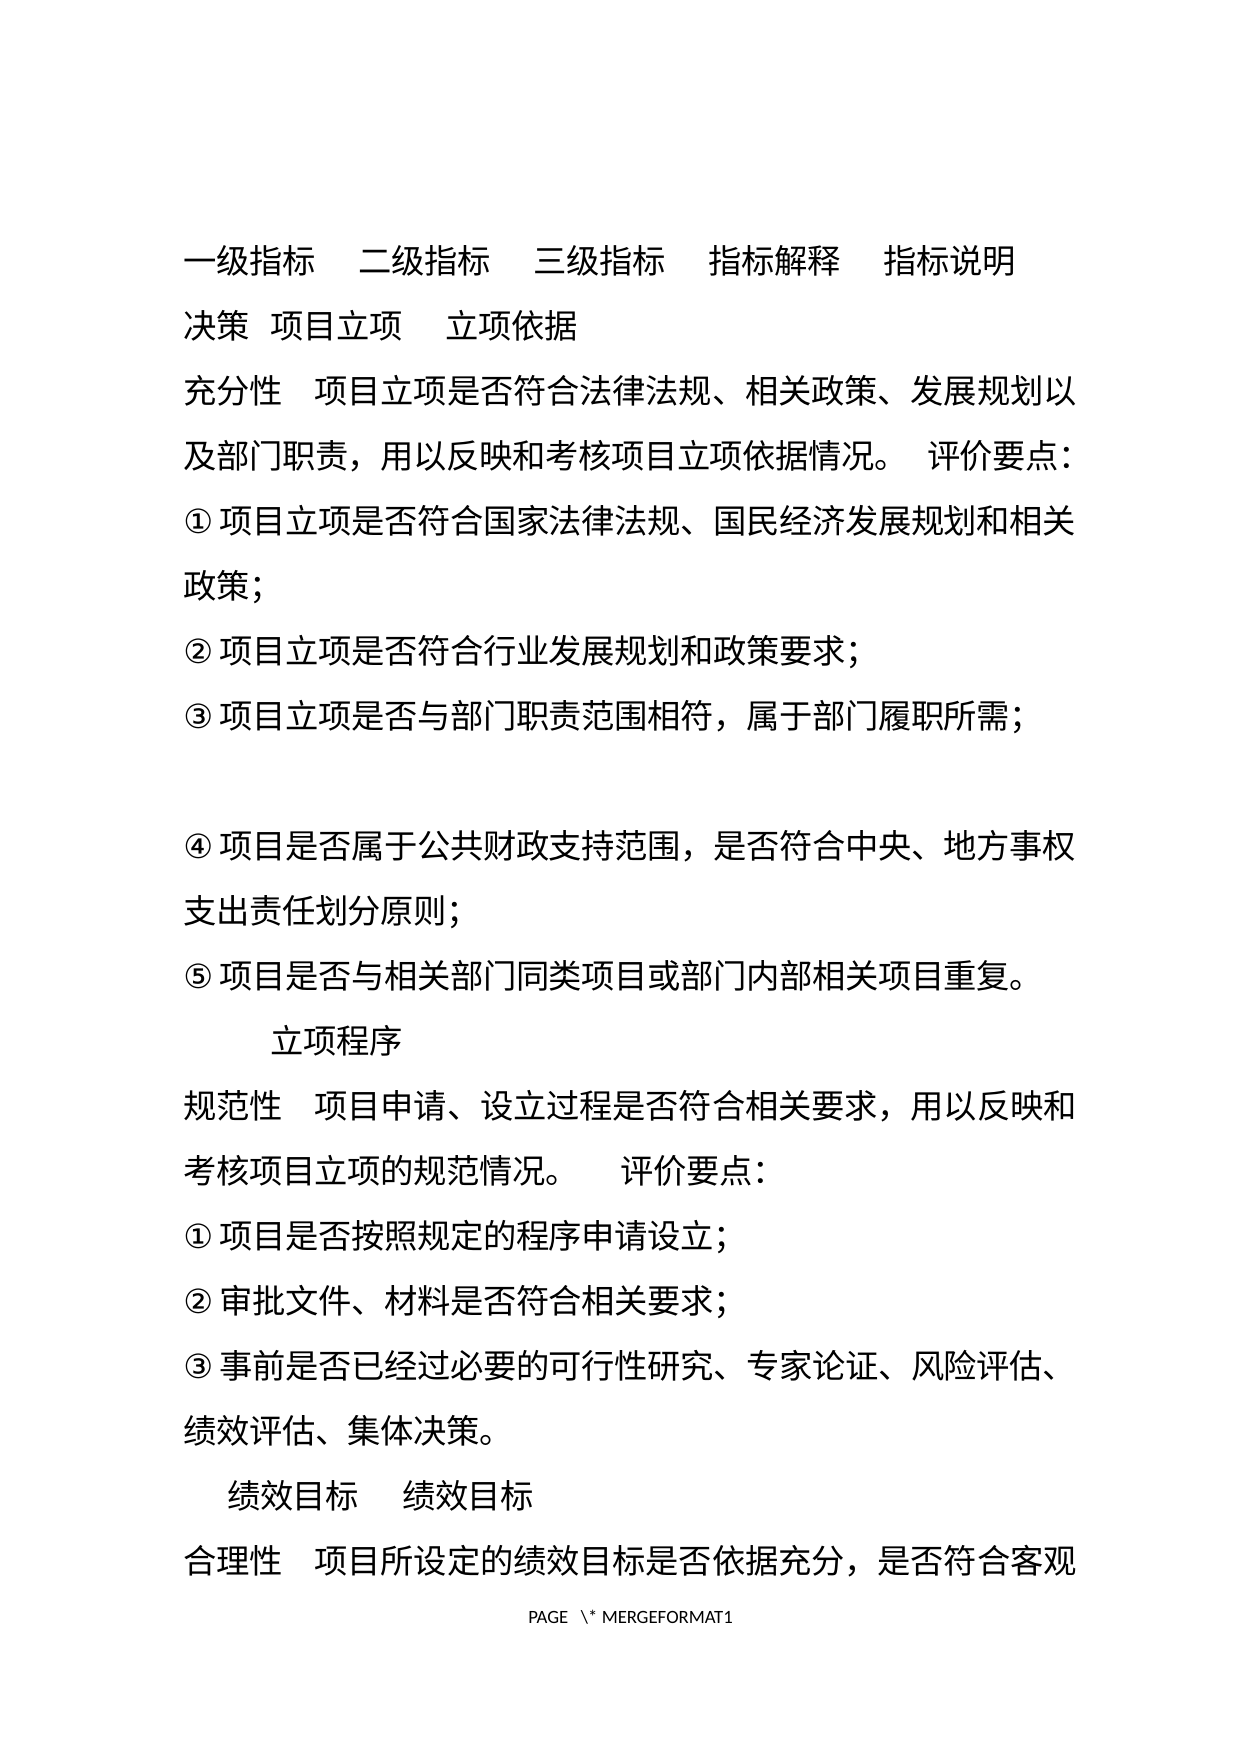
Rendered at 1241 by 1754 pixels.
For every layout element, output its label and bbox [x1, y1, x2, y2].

text [183, 162, 1078, 1592]
